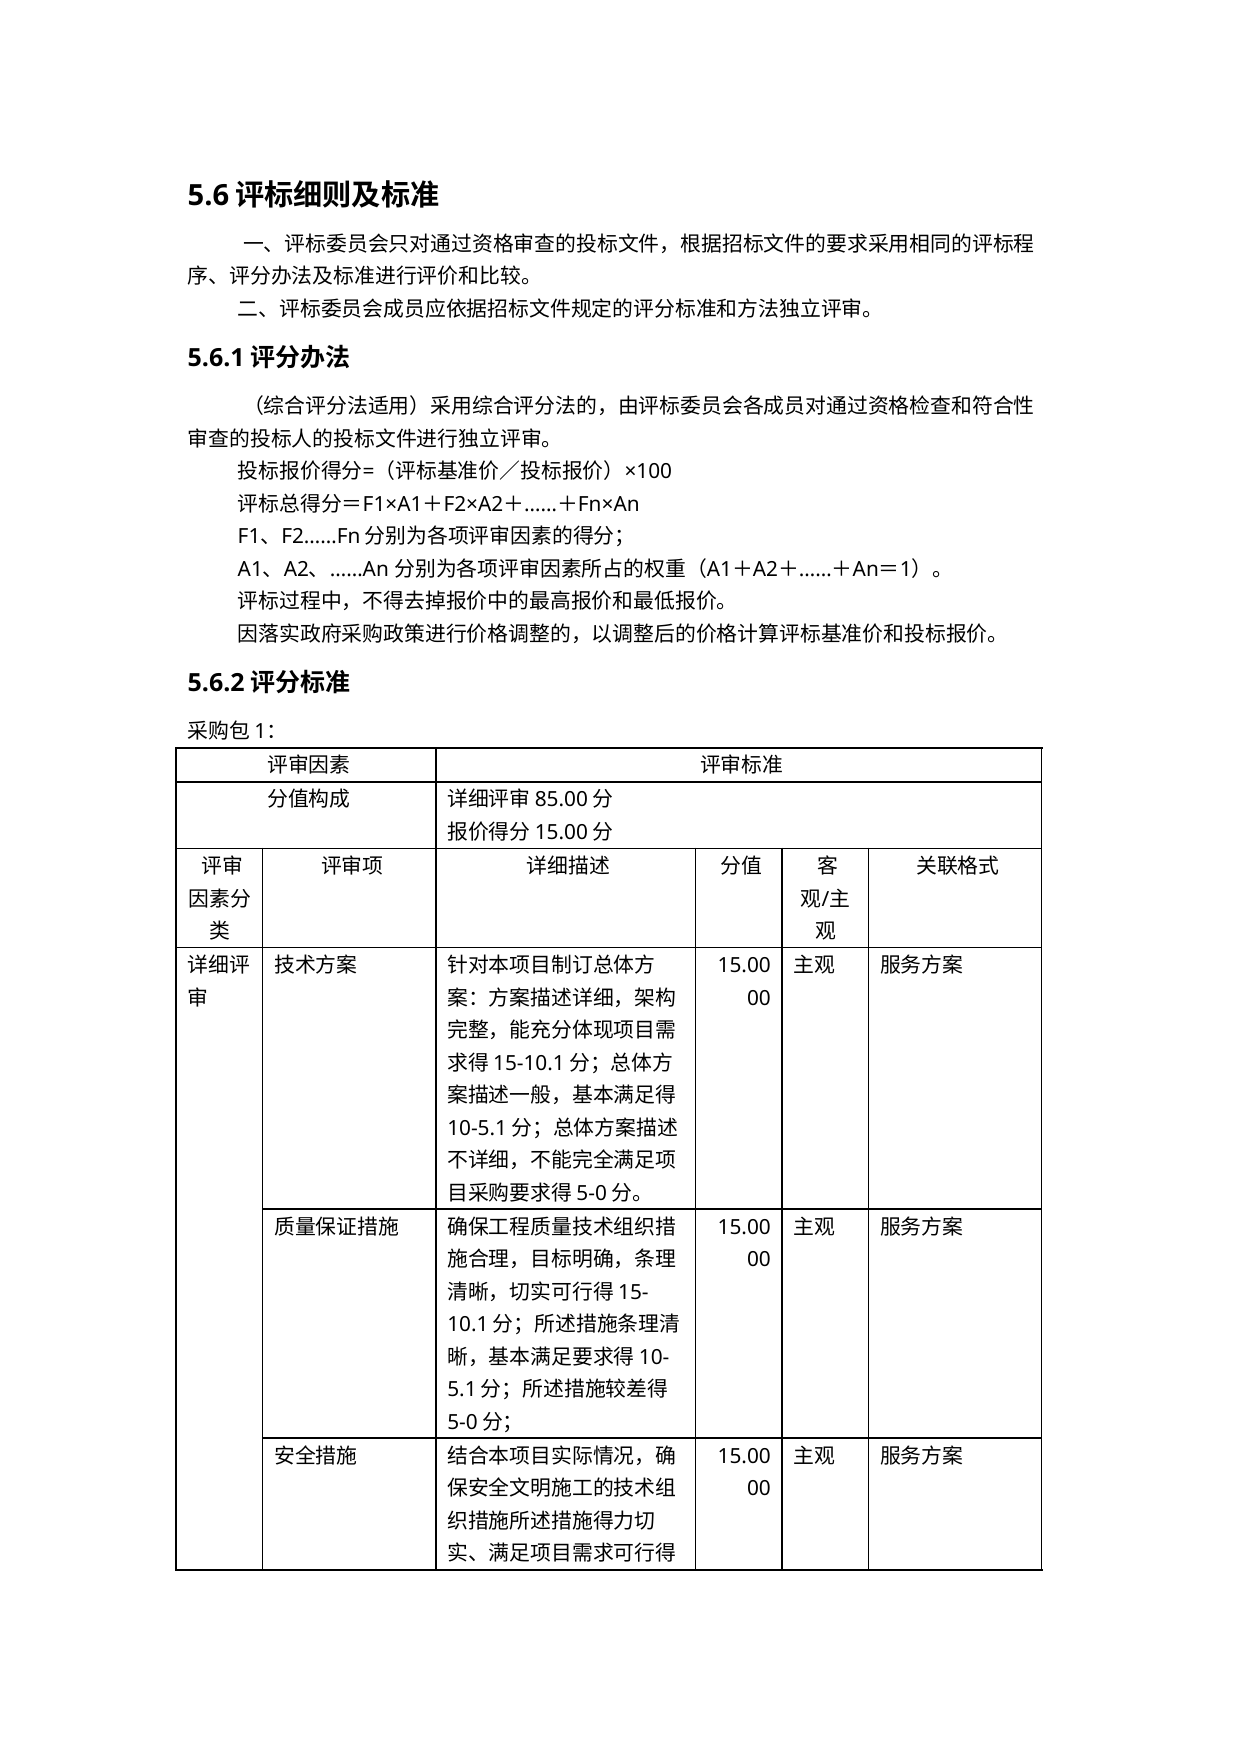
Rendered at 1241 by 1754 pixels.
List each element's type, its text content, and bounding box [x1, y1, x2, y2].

table_cell 详细评审 [177, 948, 262, 1569]
text F1、F2……Fn分别为各项评审因素的得分； [187, 519, 1053, 552]
table_cell 分值构成 [177, 783, 435, 848]
table_cell 15.0000 [696, 1439, 781, 1569]
table_cell 关联格式 [869, 849, 1041, 947]
text 评标过程中，不得去掉报价中的最高报价和最低报价。 [187, 584, 1053, 617]
table_cell 质量保证措施 [263, 1210, 435, 1437]
table_cell 主观 [783, 1210, 868, 1437]
table_header 评审标准 [437, 749, 1041, 781]
table_cell 服务方案 [869, 948, 1041, 1208]
text 5.6.2评分标准 [187, 649, 1053, 714]
table_header 评审因素 [177, 749, 435, 781]
text 因落实政府采购政策进行价格调整的，以调整后的价格计算评标基准价和投标报价。 [187, 617, 1053, 649]
table_cell 确保工程质量技术组织措施合理，目标明确，条理清晰，切实可行得15-10.1分；所述措施条理清晰，基本满足要求得10-5.1分；所述措施较差得5-0分； [437, 1210, 695, 1437]
table_cell 主观 [783, 948, 868, 1208]
table_cell 技术方案 [263, 948, 435, 1208]
text 5.6评标细则及标准 [187, 162, 1053, 227]
table_cell 详细评审85.00分 报价得分15.00分 [437, 783, 1041, 848]
text 投标报价得分=（评标基准价／投标报价）×100 [187, 454, 1053, 487]
table_cell 客观/主观 [783, 849, 868, 947]
text 二、评标委员会成员应依据招标文件规定的评分标准和方法独立评审。 [187, 292, 1053, 324]
table_cell 评审因素分类 [177, 849, 262, 947]
text 一、评标委员会只对通过资格审查的投标文件，根据招标文件的要求采用相同的评标程序、评分办法及标准进行评价和比较。 [187, 227, 1053, 292]
text （综合评分法适用）采用综合评分法的，由评标委员会各成员对通过资格检查和符合性审查的投标人的投标文件进行独立评审。 [187, 389, 1053, 454]
text A1、A2、……An 分别为各项评审因素所占的权重（A1＋A2＋……＋An＝1）。 [187, 552, 1053, 584]
table_cell 评审项 [263, 849, 435, 947]
table_cell 15.0000 [696, 948, 781, 1208]
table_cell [437, 1439, 695, 1569]
table_cell 安全措施 [263, 1439, 435, 1569]
table_cell 针对本项目制订总体方案：方案描述详细，架构完整，能充分体现项目需求得15-10.1分；总体方案描述一般，基本满足得10-5.1分；总体方案描述不详细，不能完全满足项目采购要求得5-0分。 [437, 948, 695, 1208]
text 5.6.1评分办法 [187, 324, 1053, 389]
table_cell 15.0000 [696, 1210, 781, 1437]
table_cell 详细描述 [437, 849, 695, 947]
table_cell 服务方案 [869, 1439, 1041, 1569]
table_cell 分值 [696, 849, 781, 947]
text 评标总得分＝F1×A1＋F2×A2＋……＋Fn×An [187, 487, 1053, 519]
text 采购包1： [187, 714, 1053, 747]
table_cell 主观 [783, 1439, 868, 1569]
table_cell 服务方案 [869, 1210, 1041, 1437]
